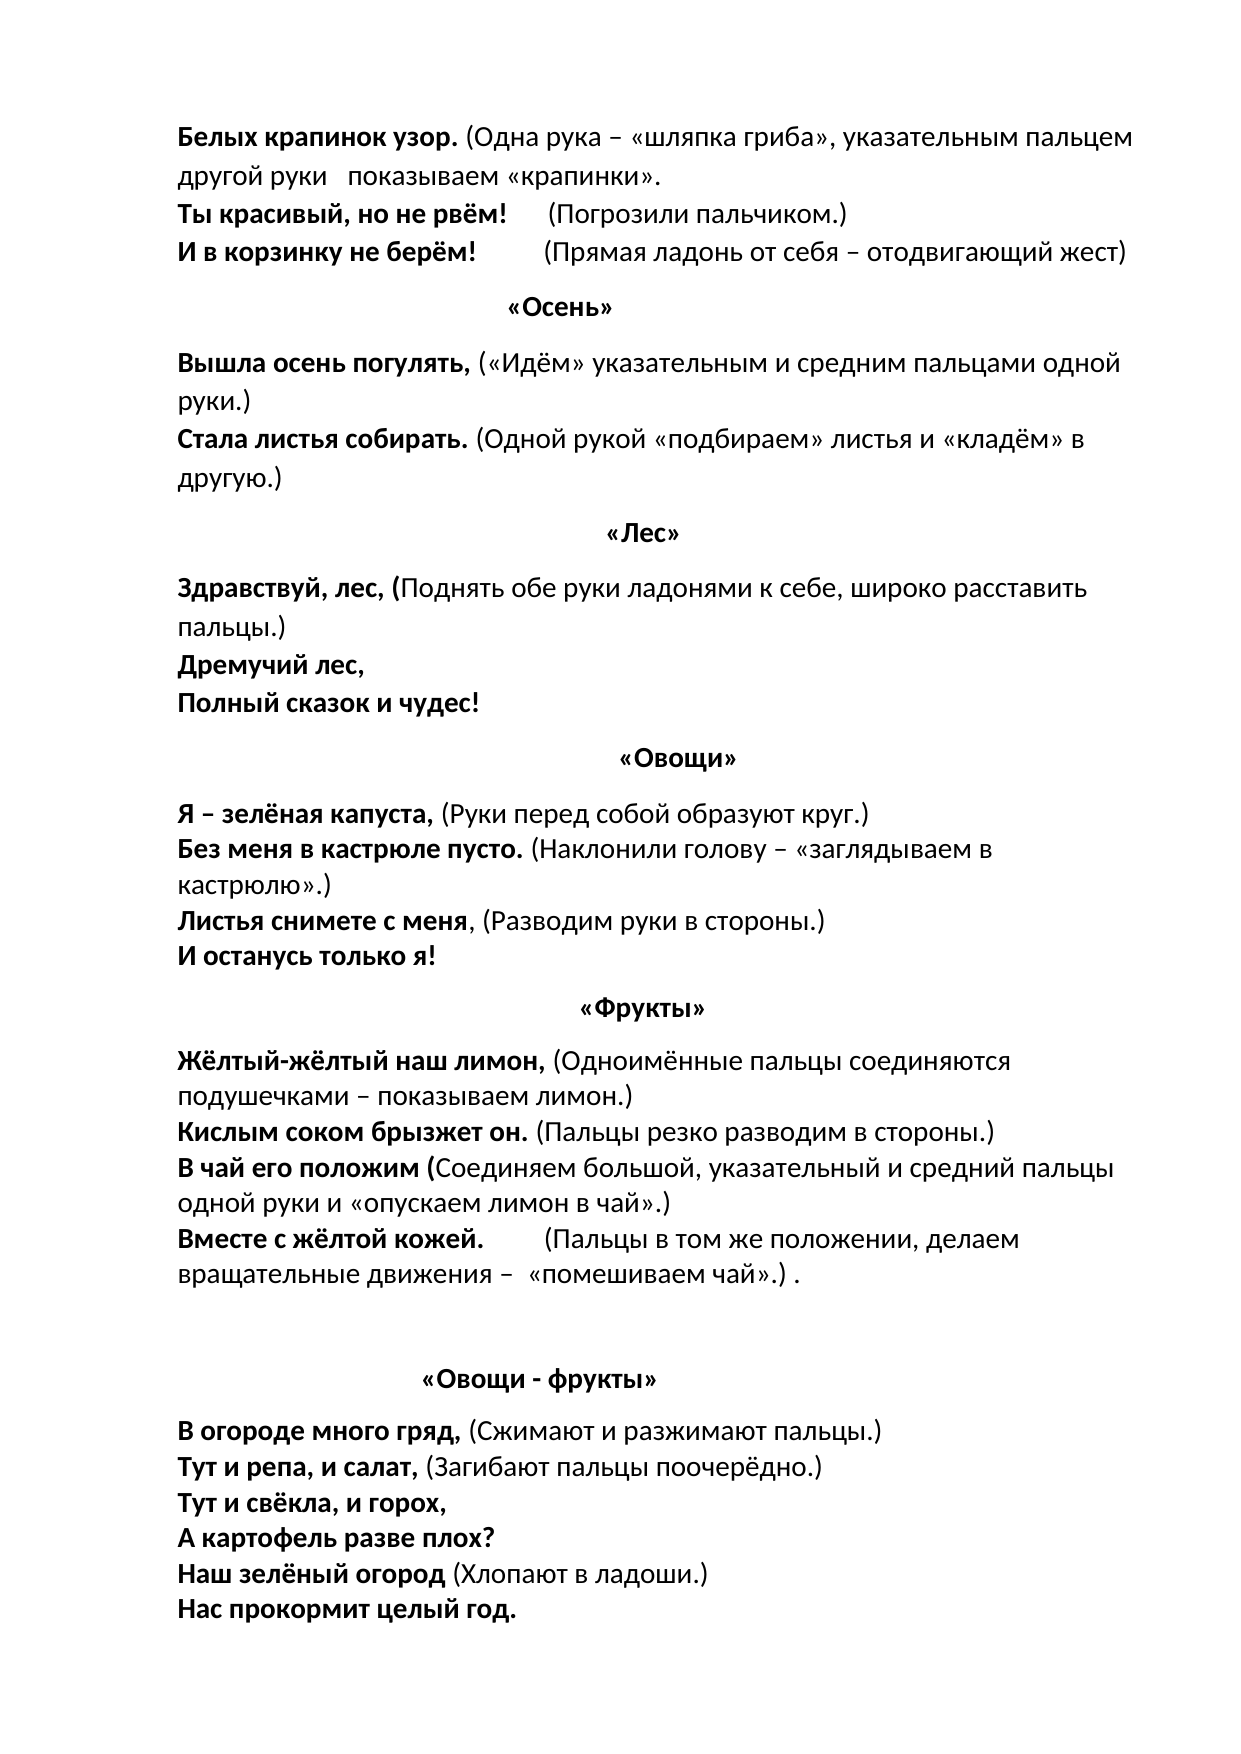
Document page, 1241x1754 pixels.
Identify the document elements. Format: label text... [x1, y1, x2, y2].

text «Фрукты» [177, 989, 1152, 1025]
text Белых крапинок узор. (Одна рука – «шляпка гриба», указательным пальцем другой руки показываем «крапинки». Ты красивый, но не рвём! (Погрозили пальчиком.) И в корзинку не берём! (Прямая ладонь от себя – отодвигающий жест) [177, 118, 1152, 269]
text «Овощи» [177, 739, 1152, 775]
text Здравствуй, лес, (Поднять обе руки ладонями к себе, широко расставить пальцы.) Дремучий лес, Полный сказок и чудес! [177, 569, 1152, 720]
text «Овощи - фрукты» [177, 1360, 1152, 1396]
text «Осень» [177, 288, 1152, 324]
text Вышла осень погулять, («Идём» указательным и средним пальцами одной руки.) Стала листья собирать. (Одной рукой «подбираем» листья и «кладём» в другую.) [177, 344, 1152, 494]
text Я – зелёная капуста, (Руки перед собой образуют круг.) Без меня в кастрюле пусто. (Наклонили голову – «заглядываем в кастрюлю».) Листья снимете с меня, (Разводим руки в стороны.) И останусь только я! [177, 795, 1152, 973]
text В огороде много гряд, (Сжимают и разжимают пальцы.) Тут и репа, и салат, (Загибают пальцы поочерёдно.) Тут и свёкла, и горох, А картофель разве плох? Наш зелёный огород (Хлопают в ладоши.) Нас прокормит целый год. [177, 1412, 1152, 1626]
text Жёлтый-жёлтый наш лимон, (Одноимённые пальцы соединяются подушечками – показываем лимон.) Кислым соком брызжет он. (Пальцы резко разводим в стороны.) В чай его положим (Соединяем большой, указательный и средний пальцы одной руки и «опускаем лимон в чай».) Вместе с жёлтой кожей. (Пальцы в том же положении, делаем вращательные движения – «помешиваем чай».) . [177, 1042, 1152, 1291]
text «Лес» [177, 514, 1152, 550]
